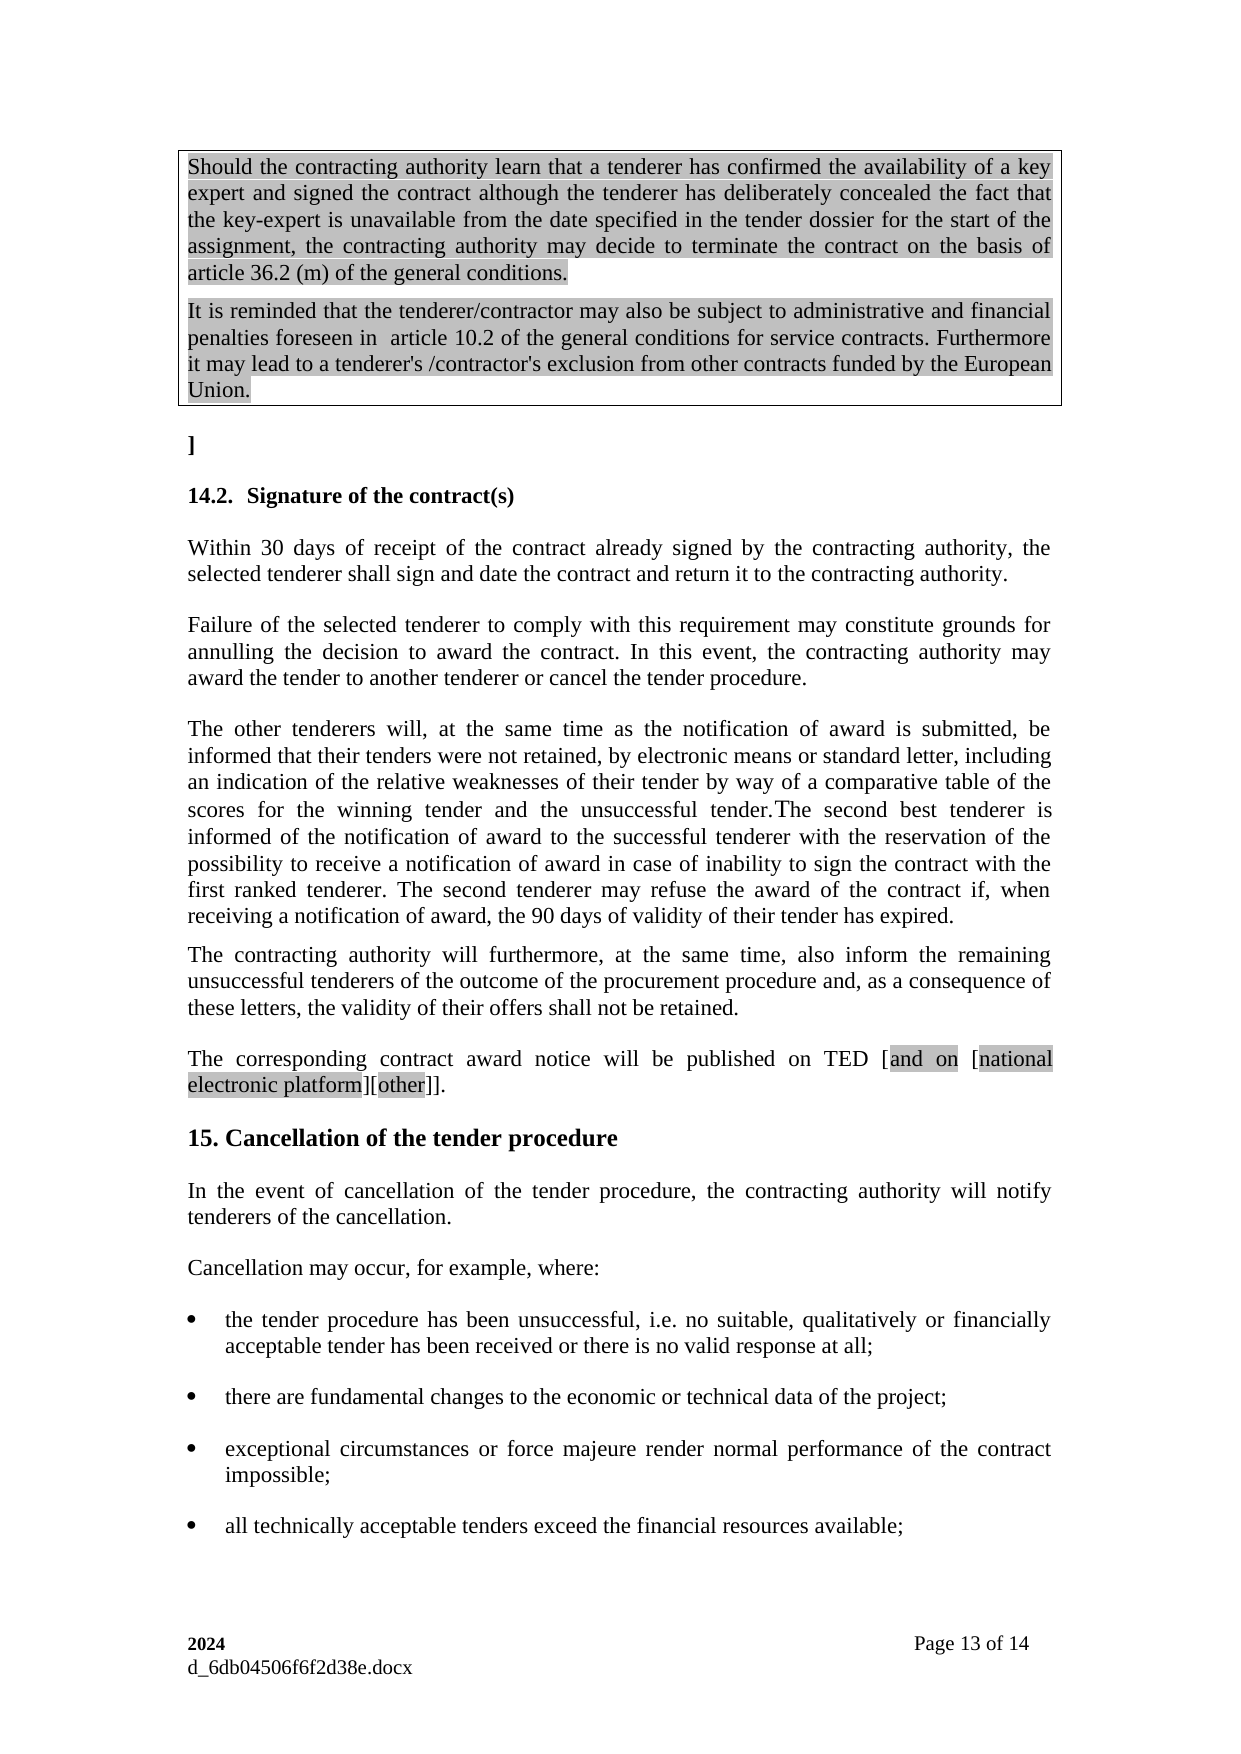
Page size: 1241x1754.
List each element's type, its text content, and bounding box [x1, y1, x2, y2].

list the tender procedure has been unsuccessful, i.e. no suitable, qualitatively or financially acceptable tender has been received or there is no valid response at all; [187, 1306, 1053, 1358]
list all technically acceptable tenders exceed the financial resources available; [187, 1512, 1053, 1539]
text The other tenderers will, at the same time as the notification of award is submitted, be informed that their tenders were not retained, by electronic means or standard letter, including an indication of the relative weaknesses of their tender by way of a comparative table of the scores for the winning tender and the unsuccessful tender.The second best tenderer is informed of the notification of award to the successful tenderer with the reservation of the possibility to receive a notification of award in case of inability to sign the contract with the first ranked tenderer. The second tenderer may refuse the award of the contract if, when receiving a notification of award, the 90 days of validity of their tender has expired. [187, 715, 1053, 929]
text It is reminded that the tenderer/contractor may also be subject to administrative and financial penalties foreseen in article 10.2 of the general conditions for service contracts. Furthermore it may lead to a tenderer's /contractor's exclusion from other contracts funded by the European Union. [179, 294, 1061, 405]
list there are fundamental changes to the economic or technical data of the project; [187, 1383, 1053, 1410]
text Failure of the selected tenderer to comply with this requirement may constitute grounds for annulling the decision to award the contract. In this event, the contracting authority may award the tender to another tenderer or cancel the tender procedure. [187, 611, 1053, 690]
text The contracting authority will furthermore, at the same time, also inform the remaining unsuccessful tenderers of the outcome of the procurement procedure and, as a consequence of these letters, the validity of their offers shall not be retained. [187, 941, 1053, 1020]
text In the event of cancellation of the tender procedure, the contracting authority will notify tenderers of the cancellation. [187, 1177, 1053, 1229]
text Cancellation may occur, for example, where: [187, 1254, 1053, 1281]
text Should the contracting authority learn that a tenderer has confirmed the availability of a key expert and signed the contract although the tenderer has deliberately concealed the fact that the key-expert is unavailable from the date specified in the tender dossier for the start of the assignment, the contracting authority may decide to terminate the contract on the basis of article 36.2 (m) of the general conditions. [179, 151, 1061, 285]
text The corresponding contract award notice will be published on TED [and on [national electronic platform][other]]. [187, 1045, 1053, 1098]
list exceptional circumstances or force majeure render normal performance of the contract impossible; [187, 1435, 1053, 1487]
text Within 30 days of receipt of the contract already signed by the contracting authority, the selected tenderer shall sign and date the contract and return it to the contracting authority. [187, 534, 1053, 586]
text ] [187, 431, 1053, 457]
text 14.2. Signature of the contract(s) [187, 482, 1053, 509]
text 15. Cancellation of the tender procedure [187, 1123, 1053, 1152]
